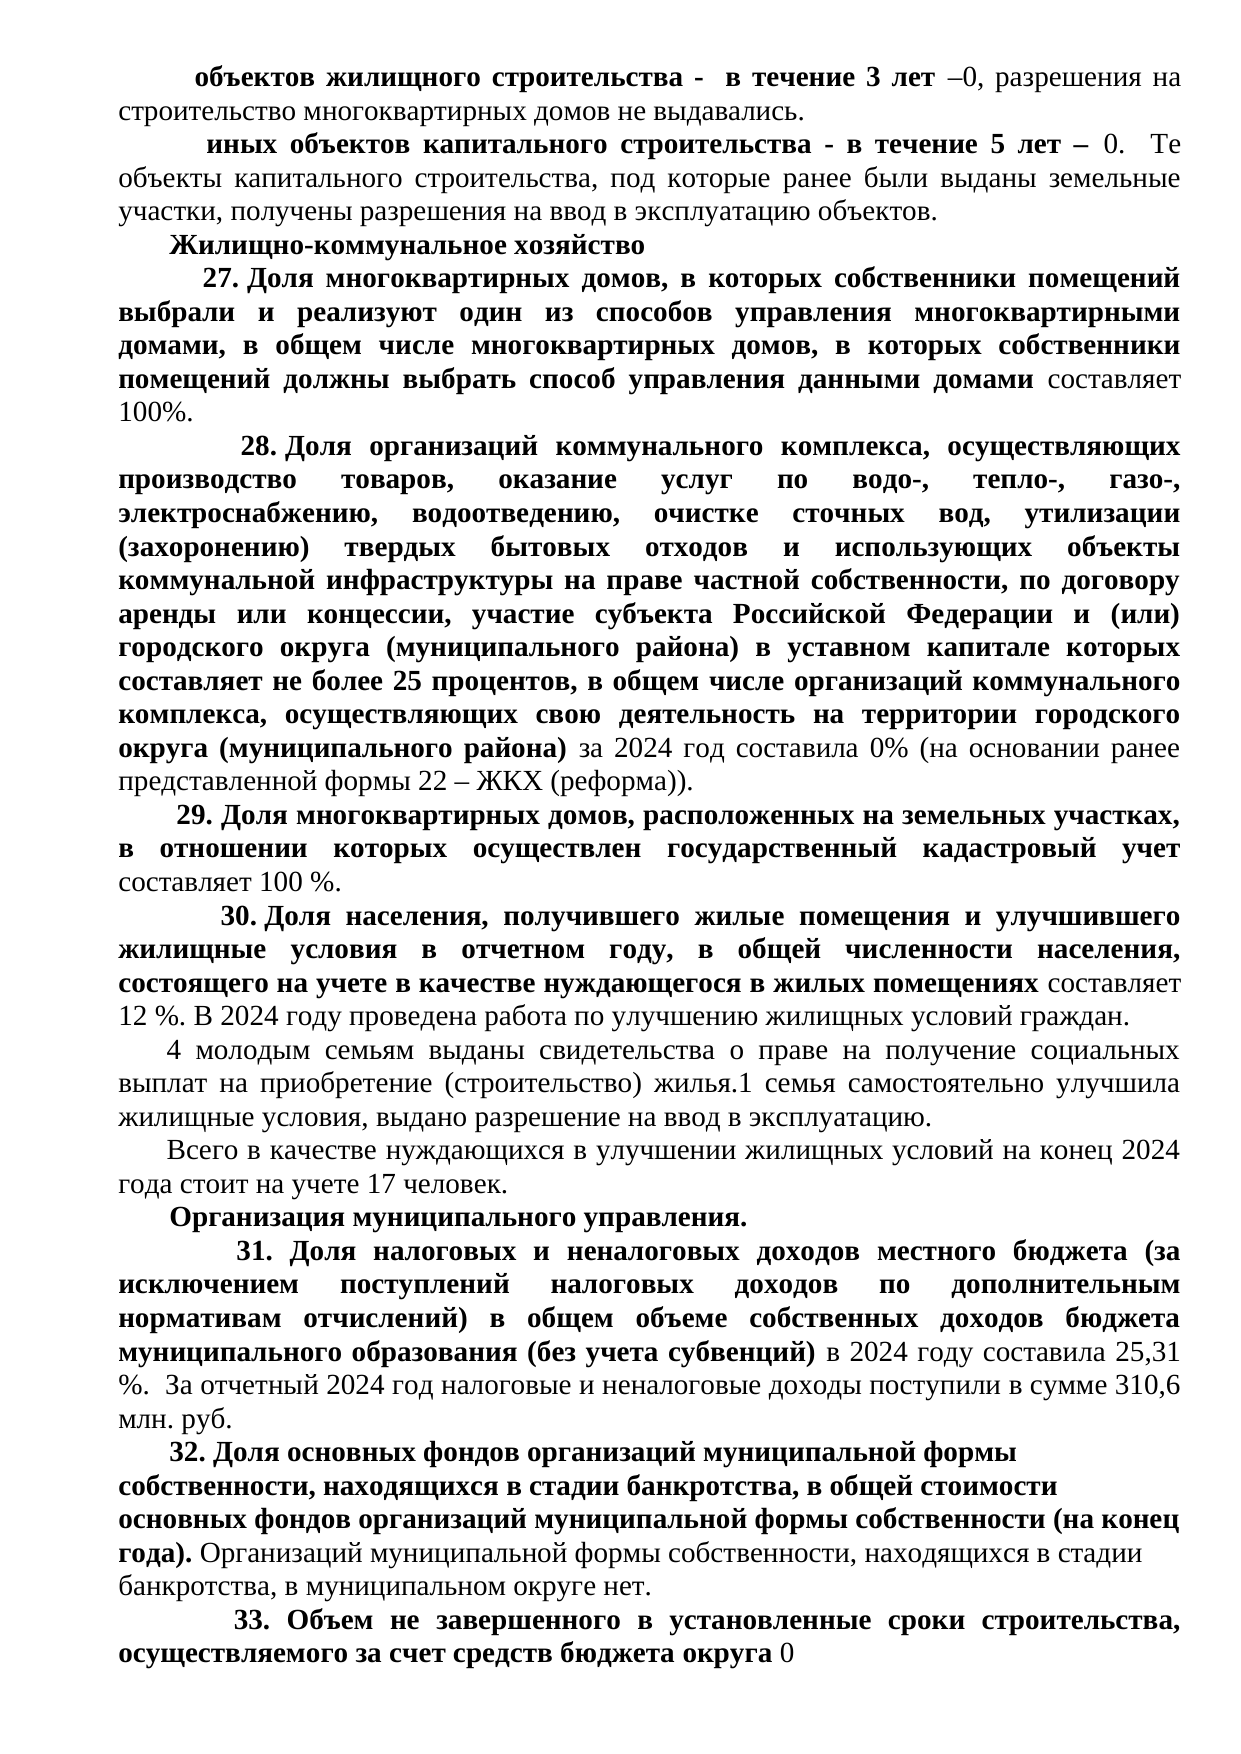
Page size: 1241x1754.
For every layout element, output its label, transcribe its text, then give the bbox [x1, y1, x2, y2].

text 28. Доля организаций коммунального комплекса, осуществляющих производство товаров, оказание услуг по водо-, тепло-, газо-, электроснабжению, водоотведению, очистке сточных вод, утилизации (захоронению) твердых бытовых отходов и использующих объекты коммунальной инфраструктуры на праве частной собственности, по договору аренды или концессии, участие субъекта Российской Федерации и (или) городского округа (муниципального района) в уставном капитале которых составляет не более 25 процентов, в общем числе организаций коммунального комплекса, осуществляющих свою деятельность на территории городского округа (муниципального района) за 2024 год составила 0% (на основании ранее представленной формы 22 – ЖКХ (реформа)). [118, 428, 1181, 797]
text 4 молодым семьям выданы свидетельства о праве на получение социальных выплат на приобретение (строительство) жилья.1 семья самостоятельно улучшила жилищные условия, выдано разрешение на ввод в эксплуатацию. [118, 1032, 1181, 1132]
text Всего в качестве нуждающихся в улучшении жилищных условий на конец 2024 года стоит на учете 17 человек. [118, 1132, 1181, 1199]
text Организация муниципального управления. [118, 1199, 1181, 1233]
text 31. Доля налоговых и неналоговых доходов местного бюджета (за исключением поступлений налоговых доходов по дополнительным нормативам отчислений) в общем объеме собственных доходов бюджета муниципального образования (без учета субвенций) в 2024 году составила 25,31 %. За отчетный 2024 год налоговые и неналоговые доходы поступили в сумме 310,6 млн. руб. [118, 1233, 1181, 1434]
text 29. Доля многоквартирных домов, расположенных на земельных участках, в отношении которых осуществлен государственный кадастровый учет составляет 100 %. [118, 797, 1181, 898]
text 27. Доля многоквартирных домов, в которых собственники помещений выбрали и реализуют один из способов управления многоквартирными домами, в общем числе многоквартирных домов, в которых собственники помещений должны выбрать способ управления данными домами составляет 100%. [118, 260, 1181, 428]
text 30. Доля населения, получившего жилые помещения и улучшившего жилищные условия в отчетном году, в общей численности населения, состоящего на учете в качестве нуждающегося в жилых помещениях составляет 12 %. В 2024 году проведена работа по улучшению жилищных условий граждан. [118, 898, 1181, 1032]
text объектов жилищного строительства - в течение 3 лет –0, разрешения на строительство многоквартирных домов не выдавались. [118, 59, 1181, 126]
text 33. Объем не завершенного в установленные сроки строительства, осуществляемого за счет средств бюджета округа 0 [118, 1602, 1181, 1669]
text Жилищно-коммунальное хозяйство [118, 227, 1181, 260]
text иных объектов капитального строительства - в течение 5 лет – 0. Те объекты капитального строительства, под которые ранее были выданы земельные участки, получены разрешения на ввод в эксплуатацию объектов. [118, 126, 1181, 227]
text 32. Доля основных фондов организаций муниципальной формы собственности, находящихся в стадии банкротства, в общей стоимости основных фондов организаций муниципальной формы собственности (на конец года). Организаций муниципальной формы собственности, находящихся в стадии банкротства, в муниципальном округе нет. [118, 1434, 1181, 1602]
